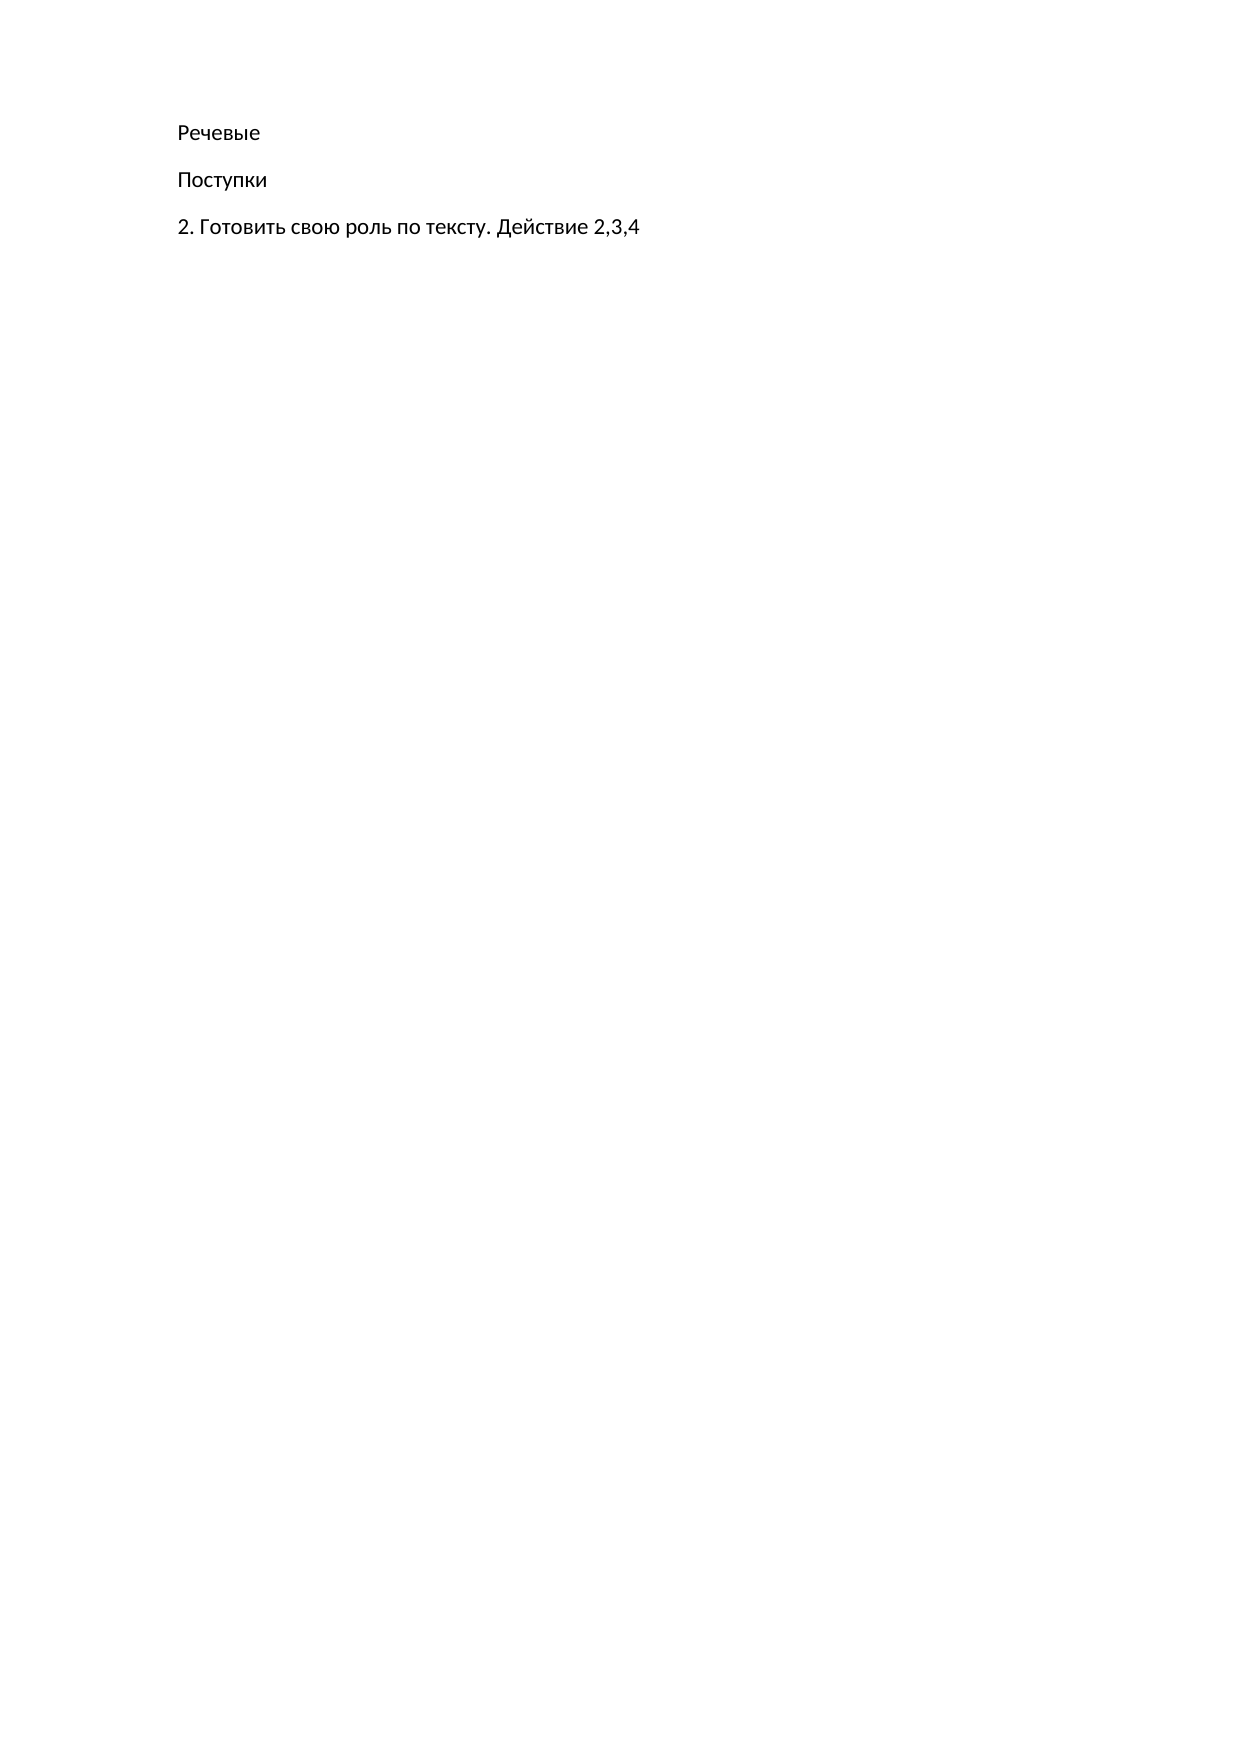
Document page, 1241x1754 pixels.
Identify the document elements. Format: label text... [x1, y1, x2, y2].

text Поступки [177, 165, 1152, 193]
text Речевые [177, 118, 1152, 146]
text 2. Готовить свою роль по тексту. Действие 2,3,4 [177, 212, 1152, 240]
